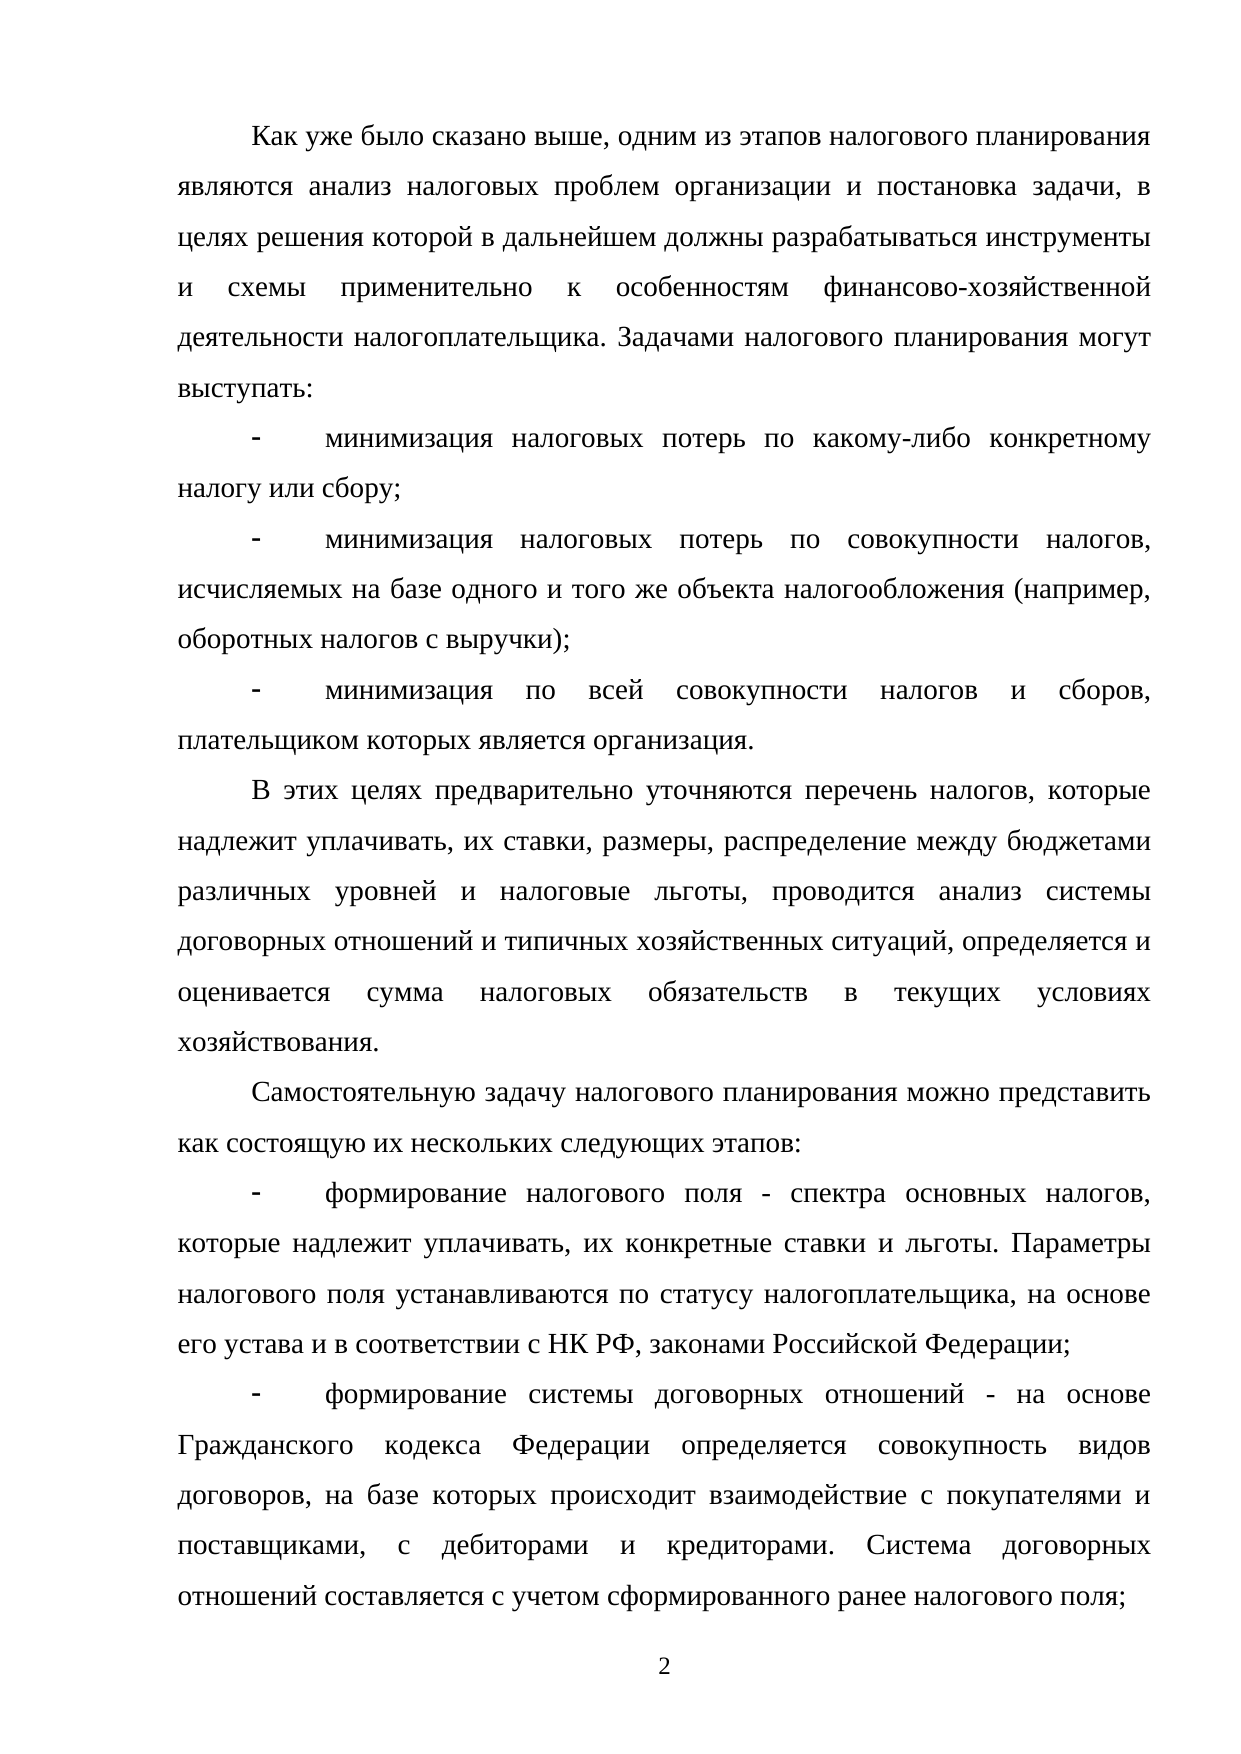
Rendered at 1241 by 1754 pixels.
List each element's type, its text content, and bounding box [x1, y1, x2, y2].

list минимизация по всей совокупности налогов и сборов, плательщиком которых является организация. [177, 672, 1152, 756]
list формирование системы договорных отношений - на основе Гражданского кодекса Федерации определяется совокупность видов договоров, на базе которых происходит взаимодействие с покупателями и поставщиками, с дебиторами и кредиторами. Система договорных отношений составляется с учетом сформированного ранее налогового поля; [177, 1376, 1152, 1611]
list формирование налогового поля - спектра основных налогов, которые надлежит уплачивать, их конкретные ставки и льготы. Параметры налогового поля устанавливаются по статусу налогоплательщика, на основе его устава и в соответствии с НК РФ, законами Российской Федерации; [177, 1175, 1152, 1359]
list минимизация налоговых потерь по совокупности налогов, исчисляемых на базе одного и того же объекта налогообложения (например, оборотных налогов с выручки); [177, 521, 1152, 655]
text Самостоятельную задачу налогового планирования можно представить как состоящую их нескольких следующих этапов: [177, 1074, 1152, 1158]
text Как уже было сказано выше, одним из этапов налогового планирования являются анализ налоговых проблем организации и постановка задачи, в целях решения которой в дальнейшем должны разрабатываться инструменты и схемы применительно к особенностям финансово-хозяйственной деятельности налогоплательщика. Задачами налогового планирования могут выступать: [177, 118, 1152, 403]
text В этих целях предварительно уточняются перечень налогов, которые надлежит уплачивать, их ставки, размеры, распределение между бюджетами различных уровней и налоговые льготы, проводится анализ системы договорных отношений и типичных хозяйственных ситуаций, определяется и оценивается сумма налоговых обязательств в текущих условиях хозяйствования. [177, 772, 1152, 1058]
list минимизация налоговых потерь по какому-либо конкретному налогу или сбору; [177, 420, 1152, 504]
